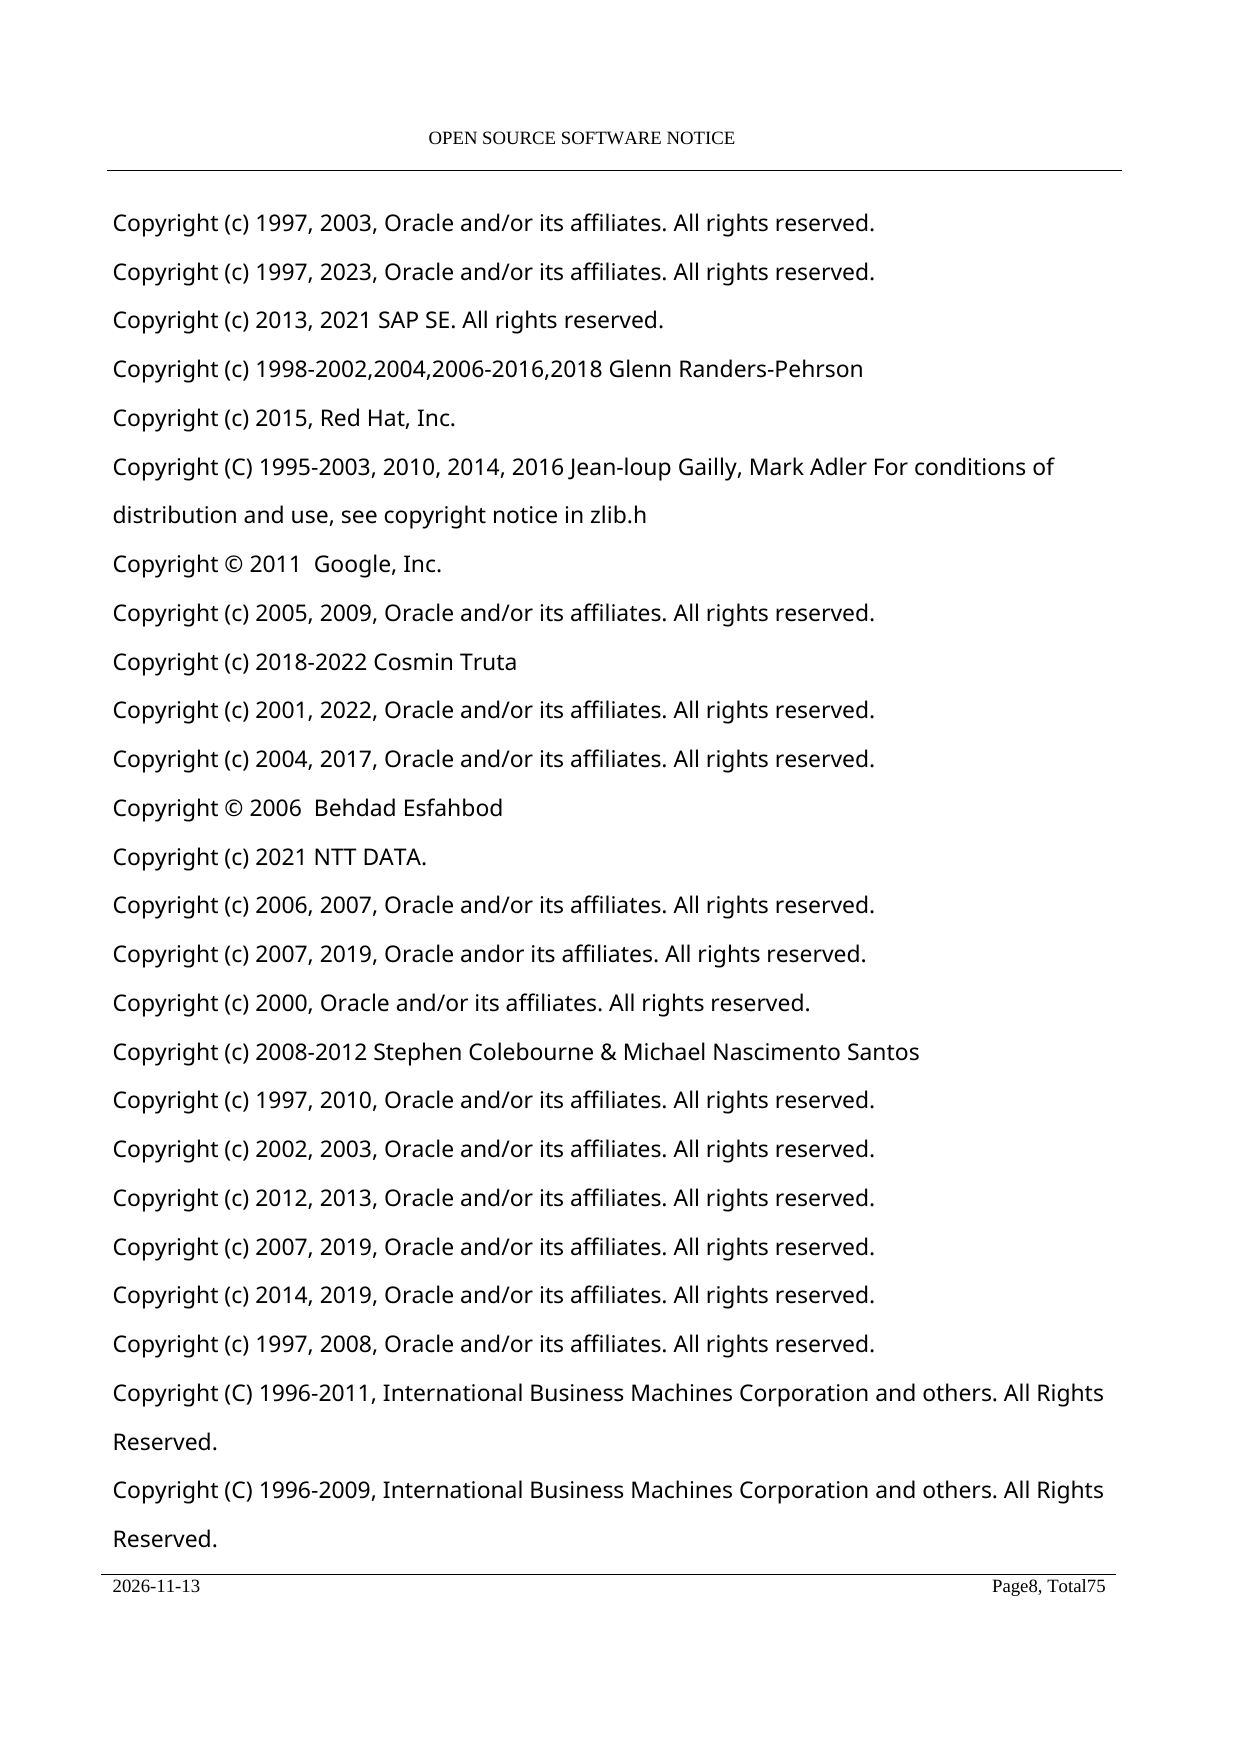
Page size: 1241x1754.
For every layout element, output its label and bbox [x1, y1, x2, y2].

text [112, 206, 1128, 1555]
